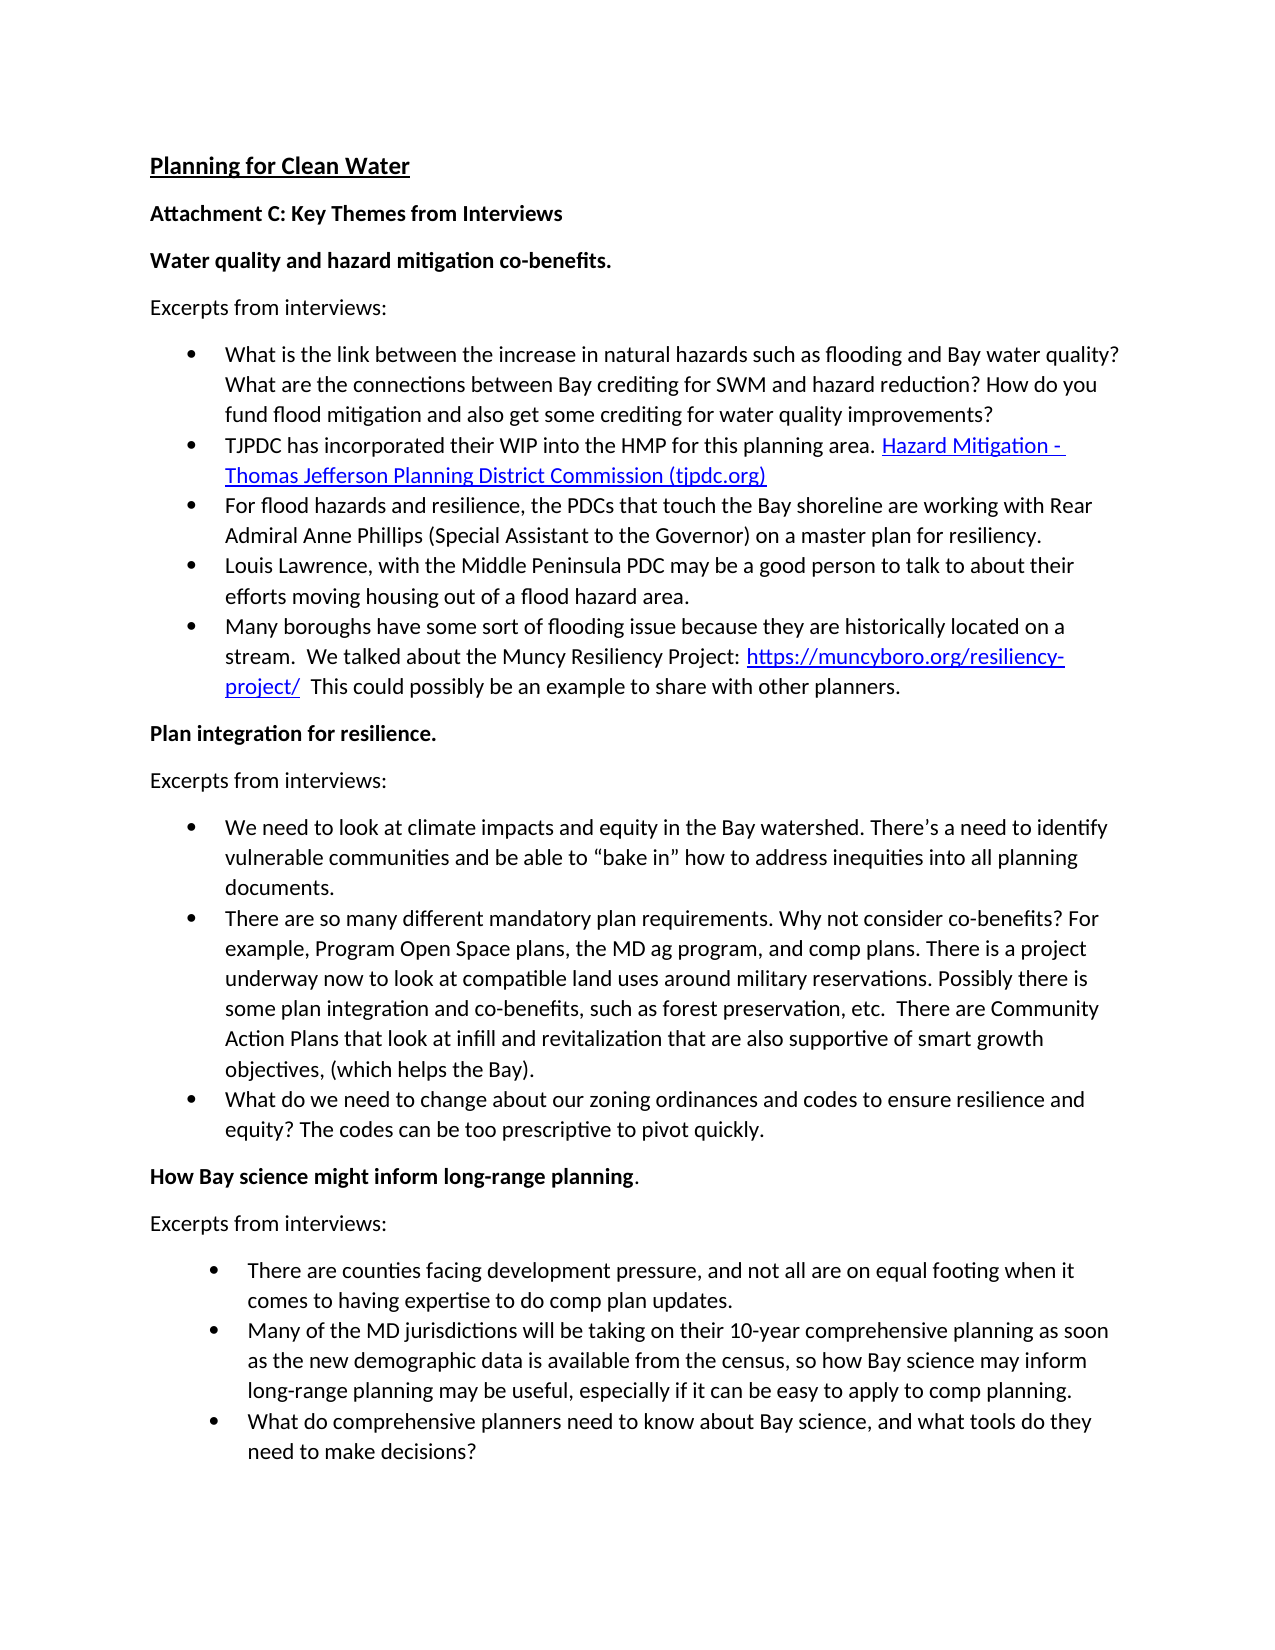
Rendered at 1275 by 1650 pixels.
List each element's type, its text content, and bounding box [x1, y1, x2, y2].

list Louis Lawrence, with the Middle Peninsula PDC may be a good person to talk to about their efforts moving housing out of a flood hazard area. [187, 552, 1125, 610]
text Plan integration for resilience. [150, 719, 1125, 747]
list For flood hazards and resilience, the PDCs that touch the Bay shoreline are working with Rear Admiral Anne Phillips (Special Assistant to the Governor) on a master plan for resiliency. [187, 491, 1125, 549]
text Attachment C: Key Themes from Interviews [150, 199, 1125, 228]
list What do we need to change about our zoning ordinances and codes to ensure resilience and equity? The codes can be too prescriptive to pivot quickly. [187, 1085, 1125, 1143]
list We need to look at climate impacts and equity in the Bay watershed. There’s a need to identify vulnerable communities and be able to “bake in” how to address inequities into all planning documents. [187, 813, 1125, 902]
list There are so many different mandatory plan requirements. Why not consider co-benefits? For example, Program Open Space plans, the MD ag program, and comp plans. There is a project underway now to look at compatible land uses around military reservations. Possibly there is some plan integration and co-benefits, such as forest preservation, etc. There are Community Action Plans that look at infill and revitalization that are also supportive of smart growth objectives, (which helps the Bay). [187, 904, 1125, 1083]
list Many of the MD jurisdictions will be taking on their 10-year comprehensive planning as soon as the new demographic data is available from the census, so how Bay science may inform long-range planning may be useful, especially if it can be easy to apply to comp planning. [210, 1316, 1125, 1405]
list TJPDC has incorporated their WIP into the HMP for this planning area. Hazard Mitigation - Thomas Jefferson Planning District Commission (tjpdc.org) [187, 431, 1125, 489]
text Planning for Clean Water [150, 150, 1125, 181]
list What do comprehensive planners need to know about Bay science, and what tools do they need to make decisions? [210, 1407, 1125, 1465]
list What is the link between the increase in natural hazards such as flooding and Bay water quality? What are the connections between Bay crediting for SWM and hazard reduction? How do you fund flood mitigation and also get some crediting for water quality improvements? [187, 340, 1125, 429]
text How Bay science might inform long-range planning. [150, 1162, 1125, 1190]
text Excerpts from interviews: [150, 293, 1125, 321]
text Excerpts from interviews: [150, 1209, 1125, 1237]
list There are counties facing development pressure, and not all are on equal footing when it comes to having expertise to do comp plan updates. [210, 1256, 1125, 1314]
text Water quality and hazard mitigation co-benefits. [150, 246, 1125, 274]
list Many boroughs have some sort of flooding issue because they are historically located on a stream. We talked about the Muncy Resiliency Project: https://muncyboro.org/resiliency-project/ This could possibly be an example to share with other planners. [187, 612, 1125, 701]
text Excerpts from interviews: [150, 766, 1125, 794]
